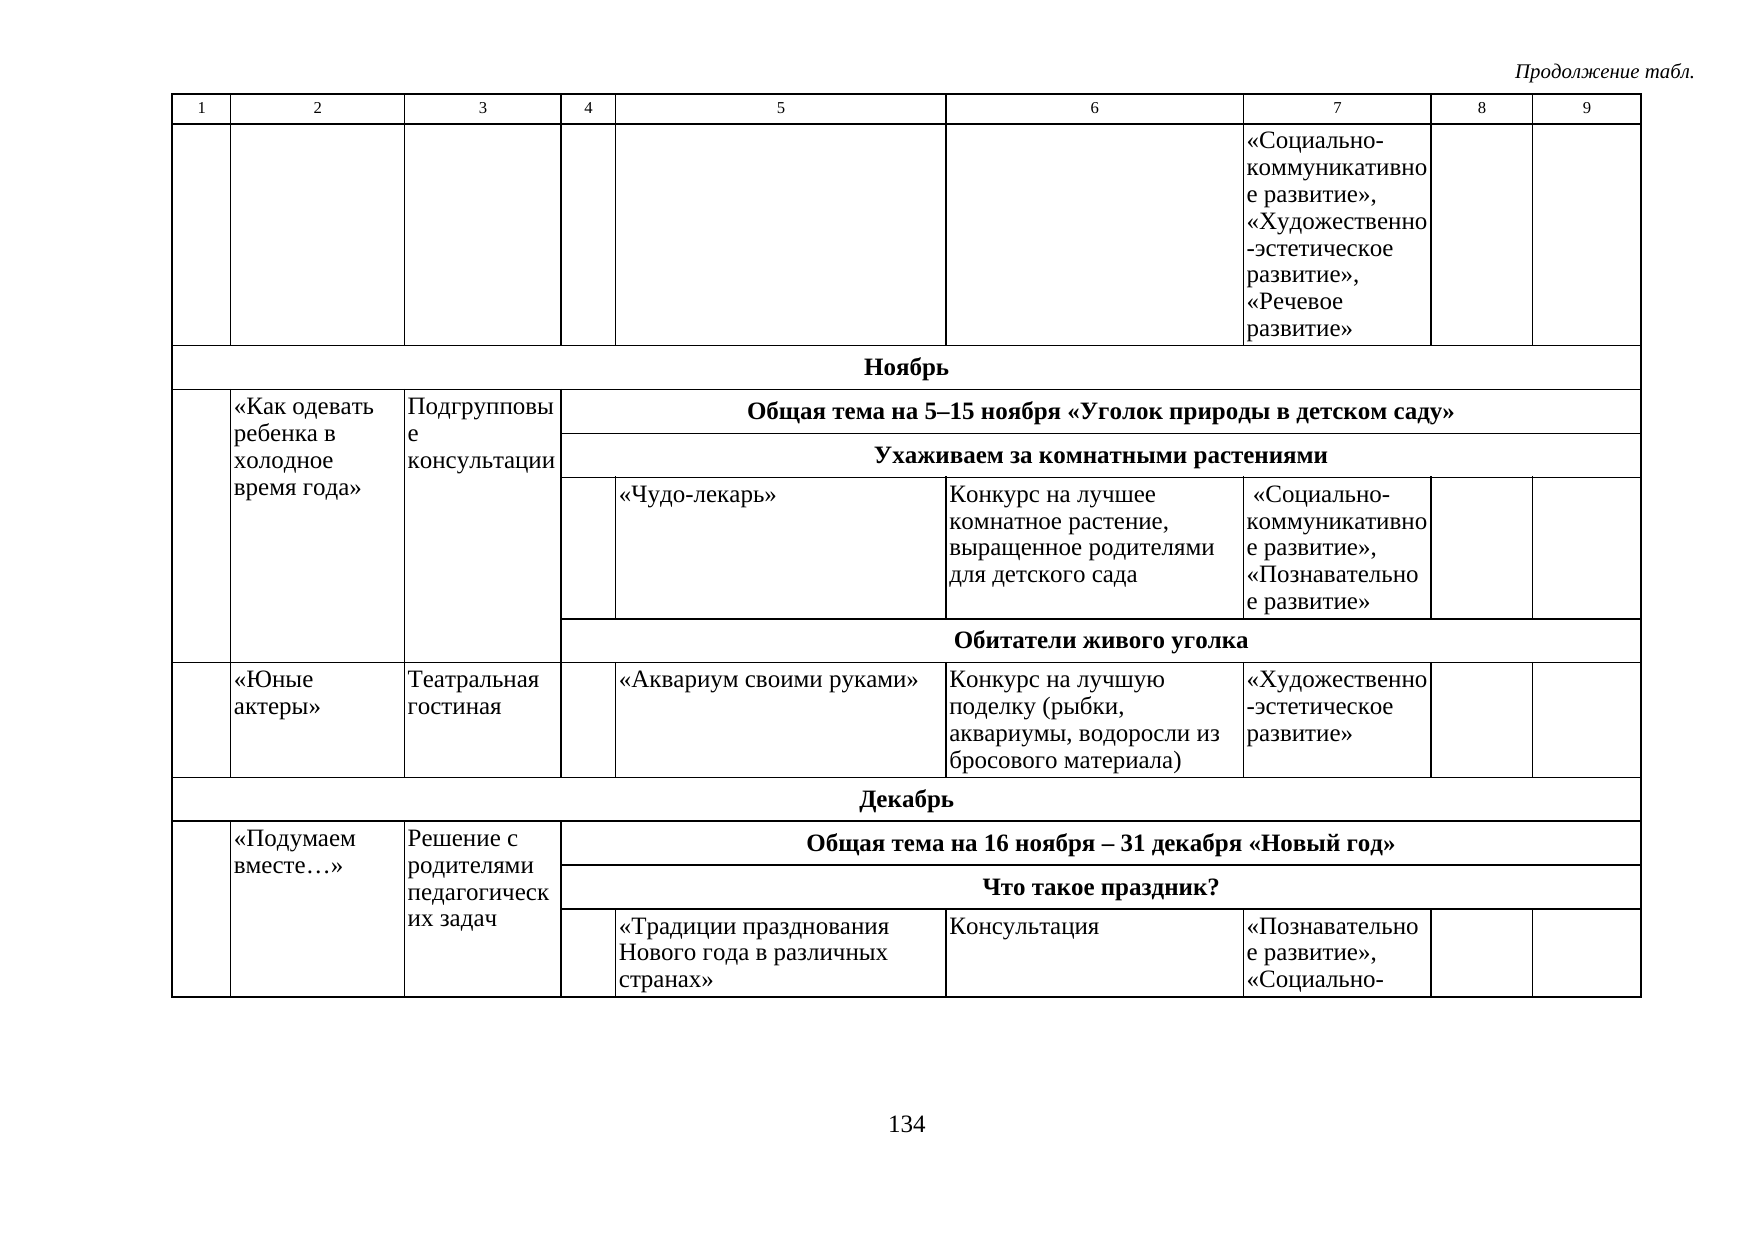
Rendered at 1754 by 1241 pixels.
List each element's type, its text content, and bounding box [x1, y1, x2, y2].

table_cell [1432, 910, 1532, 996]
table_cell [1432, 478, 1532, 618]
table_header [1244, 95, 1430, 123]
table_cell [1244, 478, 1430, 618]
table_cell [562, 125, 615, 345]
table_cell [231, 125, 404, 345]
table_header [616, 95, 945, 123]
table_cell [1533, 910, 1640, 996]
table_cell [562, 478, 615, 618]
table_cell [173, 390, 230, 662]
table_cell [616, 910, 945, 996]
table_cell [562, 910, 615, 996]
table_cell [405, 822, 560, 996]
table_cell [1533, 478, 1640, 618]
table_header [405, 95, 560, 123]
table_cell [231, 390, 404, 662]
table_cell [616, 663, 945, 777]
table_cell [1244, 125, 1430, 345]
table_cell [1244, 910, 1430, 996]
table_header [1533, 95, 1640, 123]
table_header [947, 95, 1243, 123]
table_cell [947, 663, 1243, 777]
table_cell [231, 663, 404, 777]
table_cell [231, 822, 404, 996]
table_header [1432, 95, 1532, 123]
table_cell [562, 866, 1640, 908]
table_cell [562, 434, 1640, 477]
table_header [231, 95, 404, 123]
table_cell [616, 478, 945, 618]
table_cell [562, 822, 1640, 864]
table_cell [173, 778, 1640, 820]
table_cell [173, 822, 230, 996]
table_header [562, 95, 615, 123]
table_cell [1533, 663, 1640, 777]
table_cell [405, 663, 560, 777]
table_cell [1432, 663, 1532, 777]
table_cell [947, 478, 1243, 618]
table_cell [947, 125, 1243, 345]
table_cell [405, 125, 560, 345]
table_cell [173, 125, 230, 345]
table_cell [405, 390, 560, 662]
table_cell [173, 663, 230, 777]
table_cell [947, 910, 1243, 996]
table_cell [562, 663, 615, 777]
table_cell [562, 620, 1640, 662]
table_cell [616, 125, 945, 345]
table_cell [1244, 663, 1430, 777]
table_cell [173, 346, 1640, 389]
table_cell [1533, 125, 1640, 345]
text Продолжение табл. [118, 59, 1695, 83]
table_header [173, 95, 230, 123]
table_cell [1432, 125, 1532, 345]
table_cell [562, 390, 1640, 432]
